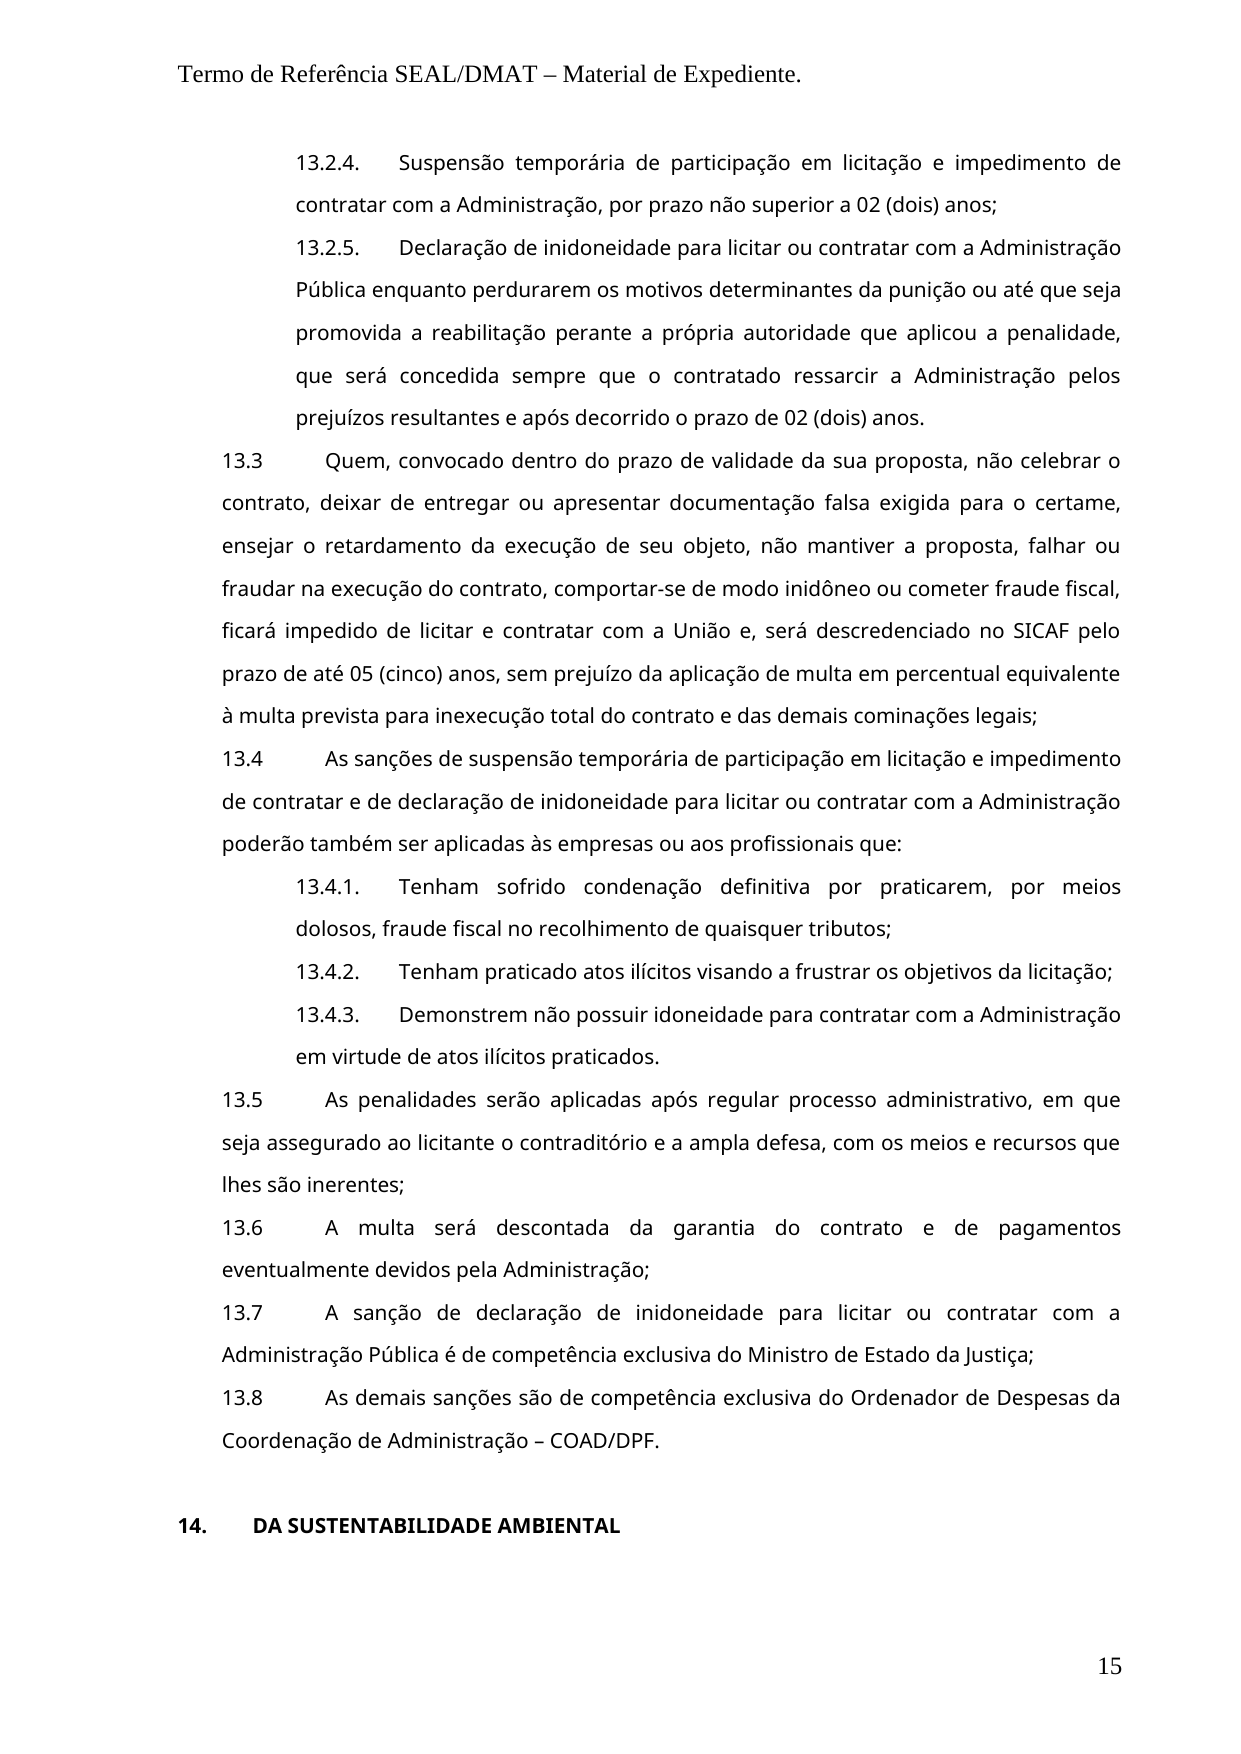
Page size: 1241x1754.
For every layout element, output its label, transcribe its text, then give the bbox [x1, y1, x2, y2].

list A multa será descontada da garantia do contrato e de pagamentos eventualmente devidos pela Administração; [222, 1213, 1122, 1284]
list As demais sanções são de competência exclusiva do Ordenador de Despesas da Coordenação de Administração – COAD/DPF. [222, 1383, 1122, 1454]
list Suspensão temporária de participação em licitação e impedimento de contratar com a Administração, por prazo não superior a 02 (dois) anos; [295, 148, 1122, 219]
list As penalidades serão aplicadas após regular processo administrativo, em que seja assegurado ao licitante o contraditório e a ampla defesa, com os meios e recursos que lhes são inerentes; [222, 1085, 1122, 1199]
list Demonstrem não possuir idoneidade para contratar com a Administração em virtude de atos ilícitos praticados. [295, 1000, 1122, 1071]
list Declaração de inidoneidade para licitar ou contratar com a Administração Pública enquanto perdurarem os motivos determinantes da punição ou até que seja promovida a reabilitação perante a própria autoridade que aplicou a penalidade, que será concedida sempre que o contratado ressarcir a Administração pelos prejuízos resultantes e após decorrido o prazo de 02 (dois) anos. [295, 233, 1122, 432]
list Tenham sofrido condenação definitiva por praticarem, por meios dolosos, fraude fiscal no recolhimento de quaisquer tributos; [295, 872, 1122, 943]
list As sanções de suspensão temporária de participação em licitação e impedimento de contratar e de declaração de inidoneidade para licitar ou contratar com a Administração poderão também ser aplicadas às empresas ou aos profissionais que: [222, 744, 1122, 858]
list Tenham praticado atos ilícitos visando a frustrar os objetivos da licitação; [295, 957, 1122, 986]
list A sanção de declaração de inidoneidade para licitar ou contratar com a Administração Pública é de competência exclusiva do Ministro de Estado da Justiça; [222, 1298, 1122, 1369]
list DA SUSTENTABILIDADE AMBIENTAL [177, 1511, 1122, 1539]
list Quem, convocado dentro do prazo de validade da sua proposta, não celebrar o contrato, deixar de entregar ou apresentar documentação falsa exigida para o certame, ensejar o retardamento da execução de seu objeto, não mantiver a proposta, falhar ou fraudar na execução do contrato, comportar-se de modo inidôneo ou cometer fraude fiscal, ficará impedido de licitar e contratar com a União e, será descredenciado no SICAF pelo prazo de até 05 (cinco) anos, sem prejuízo da aplicação de multa em percentual equivalente à multa prevista para inexecução total do contrato e das demais cominações legais; [222, 446, 1122, 730]
